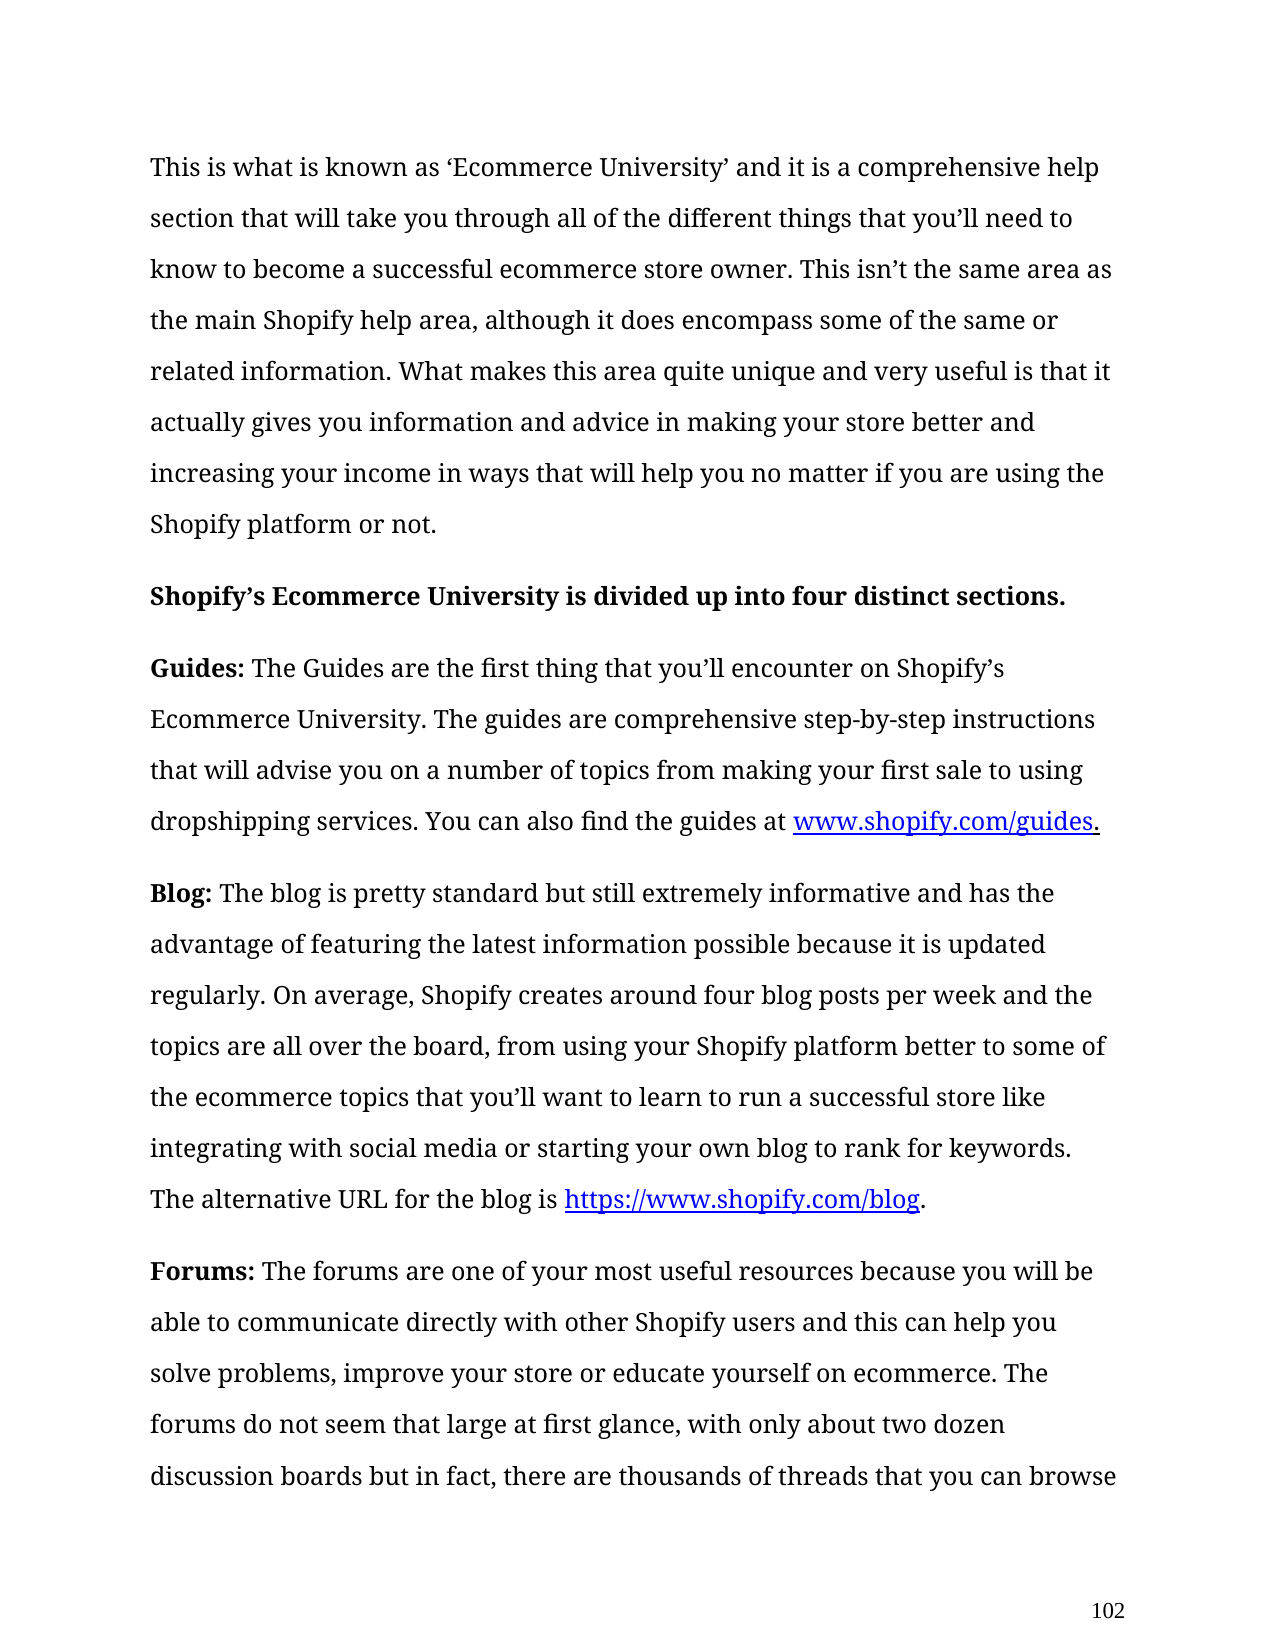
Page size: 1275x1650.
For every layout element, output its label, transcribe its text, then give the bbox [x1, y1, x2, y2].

text Blog: The blog is pretty standard but still extremely informative and has the advantage of featuring the latest information possible because it is updated regularly. On average, Shopify creates around four blog posts per week and the topics are all over the board, from using your Shopify platform better to some of the ecommerce topics that you’ll want to learn to run a successful store like integrating with social media or starting your own blog to rank for keywords. The alternative URL for the blog is https://www.shopify.com/blog. [150, 876, 1117, 1216]
text This is what is known as ‘Ecommerce University’ and it is a comprehensive help section that will take you through all of the different things that you’ll need to know to become a successful ecommerce store owner. This isn’t the same area as the main Shopify help area, although it does encompass some of the same or related information. What makes this area quite unique and very useful is that it actually gives you information and advice in making your store better and increasing your income in ways that will help you no matter if you are using the Shopify platform or not. [150, 150, 1123, 541]
text Guides: The Guides are the first thing that you’ll encounter on Shopify’s Ecommerce University. The guides are comprehensive step-by-step instructions that will advise you on a number of topics from making your first sale to using dropshipping services. You can also find the guides at www.shopify.com/guides. [150, 651, 1110, 838]
text Shopify’s Ecommerce University is divided up into four distinct sections. [150, 579, 1096, 613]
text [150, 1254, 1123, 1492]
